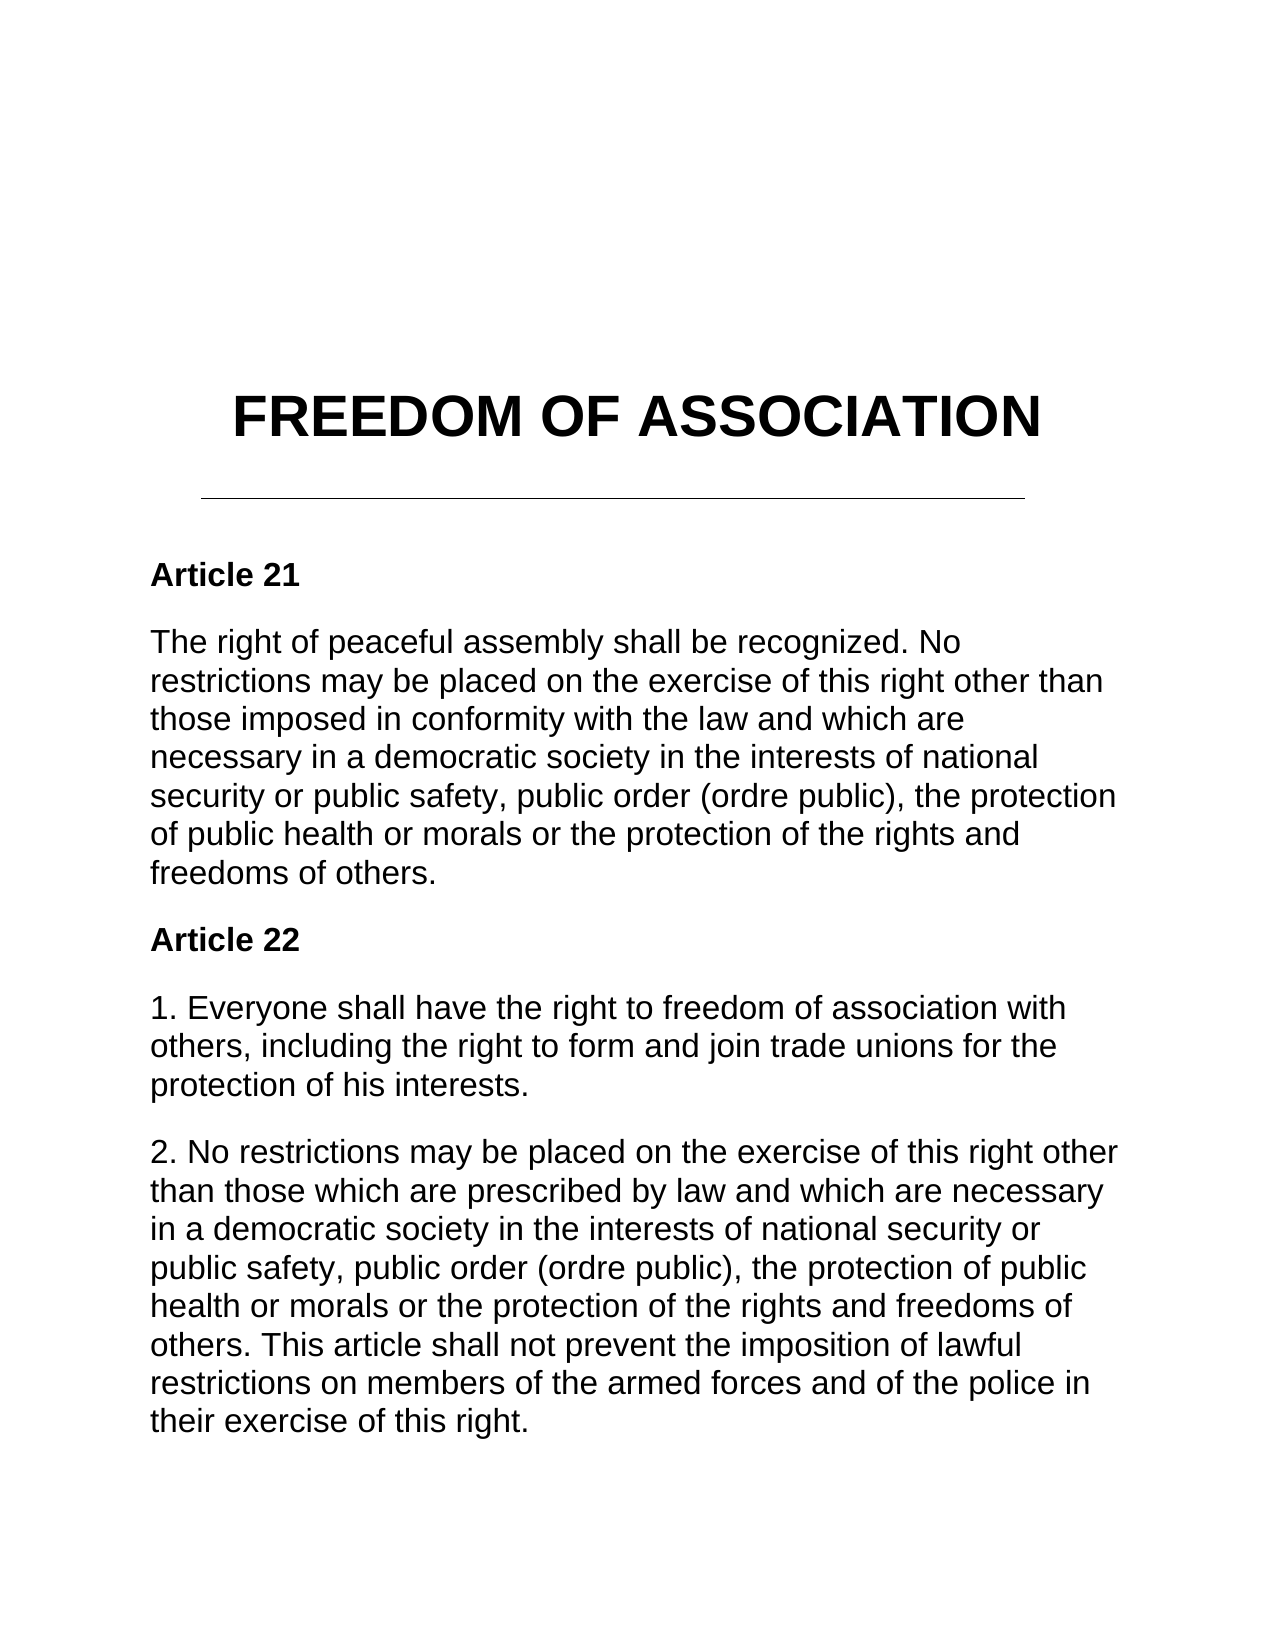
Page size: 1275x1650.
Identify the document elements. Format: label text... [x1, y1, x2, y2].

text FREEDOM OF ASSOCIATION [150, 381, 1125, 448]
text Article 21 [150, 554, 1125, 593]
text 1. Everyone shall have the right to freedom of association with others, including the right to form and join trade unions for the protection of his interests. [150, 988, 1125, 1103]
text Article 22 [150, 920, 1125, 959]
text 2. No restrictions may be placed on the exercise of this right other than those which are prescribed by law and which are necessary in a democratic society in the interests of national security or public safety, public order (ordre public), the protection of public health or morals or the protection of the rights and freedoms of others. This article shall not prevent the imposition of lawful restrictions on members of the armed forces and of the police in their exercise of this right. [150, 1132, 1125, 1440]
text The right of peaceful assembly shall be recognized. No restrictions may be placed on the exercise of this right other than those imposed in conformity with the law and which are necessary in a democratic society in the interests of national security or public safety, public order (ordre public), the protection of public health or morals or the protection of the rights and freedoms of others. [150, 622, 1125, 891]
